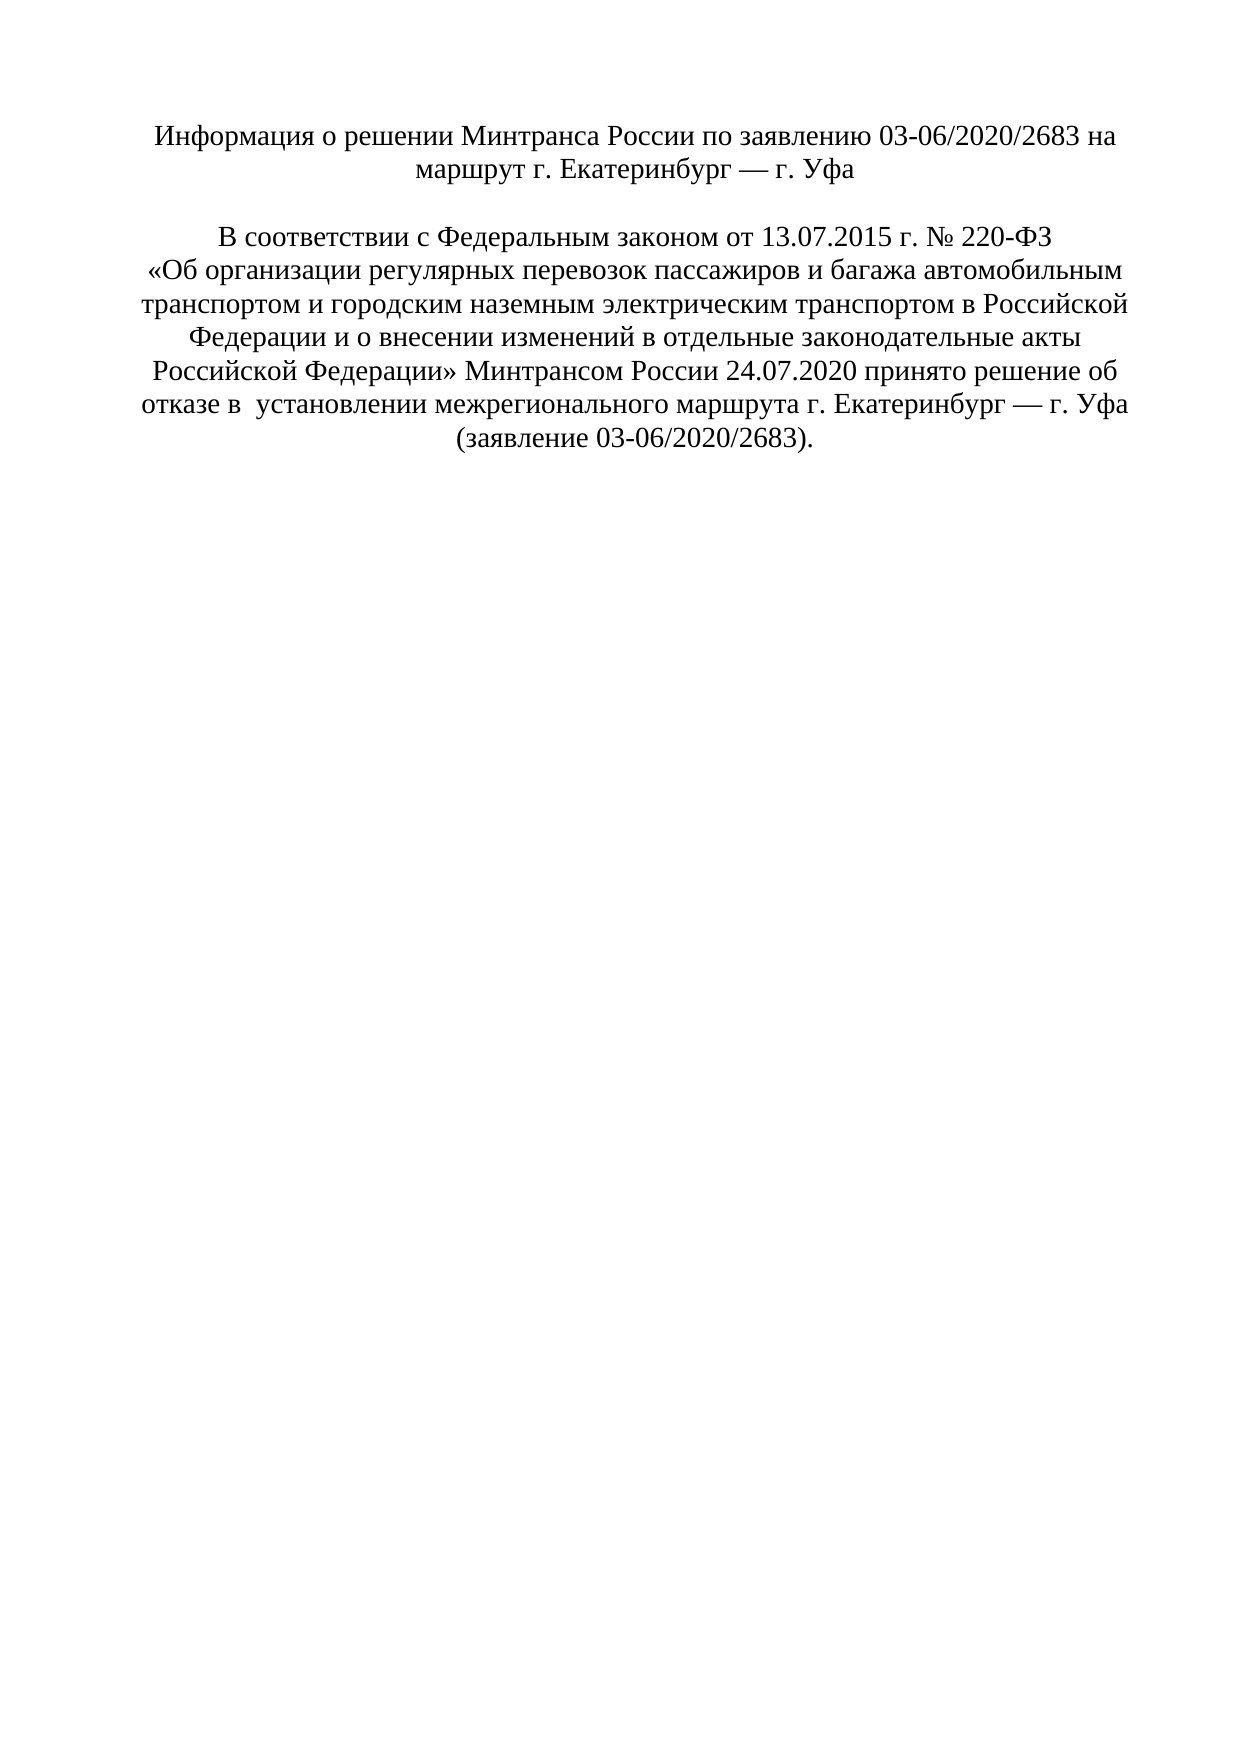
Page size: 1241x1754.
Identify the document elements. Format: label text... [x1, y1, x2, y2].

text Информация о решении Минтранса России по заявлению 03-06/2020/2683 на маршрут г. Екатеринбург — г. Уфа [118, 118, 1152, 185]
text В соответствии с Федеральным законом от 13.07.2015 г. № 220-ФЗ «Об организации регулярных перевозок пассажиров и багажа автомобильным транспортом и городским наземным электрическим транспортом в Российской Федерации и о внесении изменений в отдельные законодательные акты Российской Федерации» Минтрансом России 24.07.2020 принято решение об отказе в установлении межрегионального маршрута г. Екатеринбург — г. Уфа (заявление 03-06/2020/2683). [118, 219, 1152, 453]
